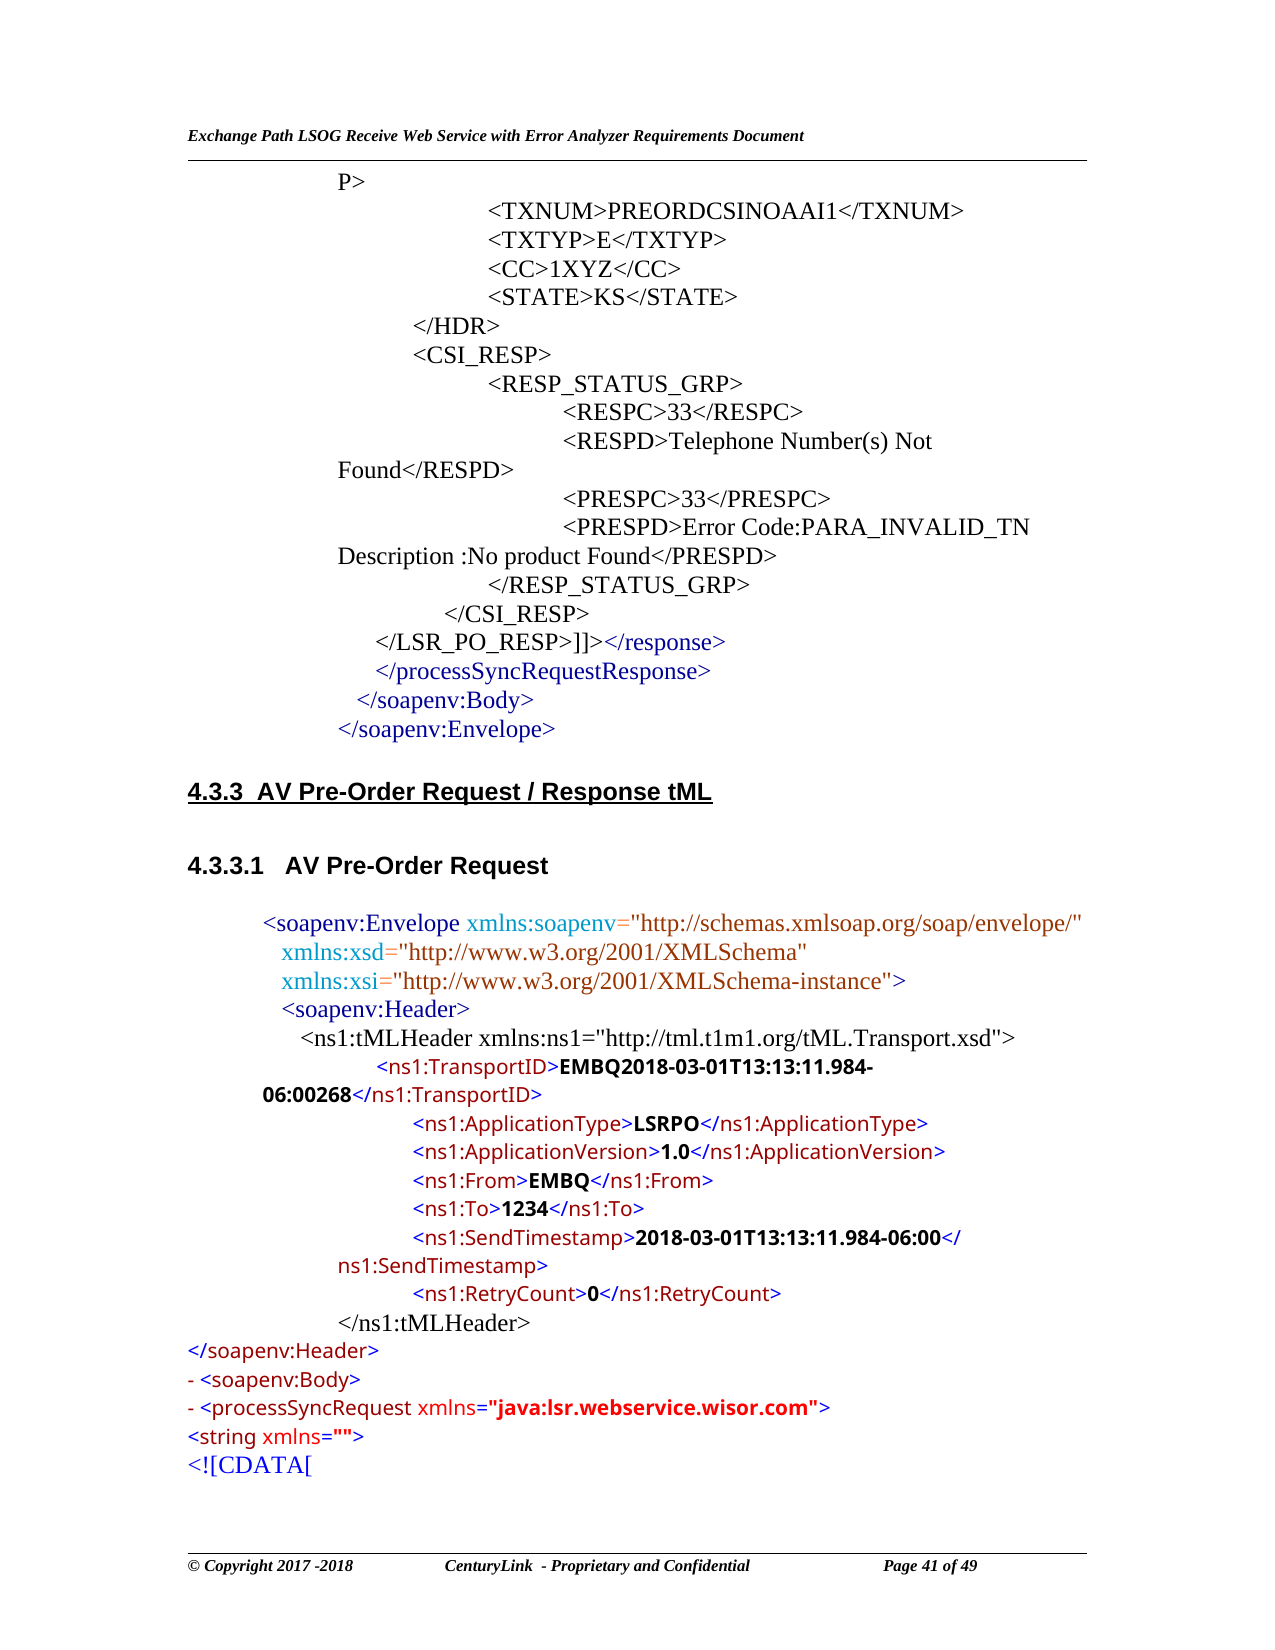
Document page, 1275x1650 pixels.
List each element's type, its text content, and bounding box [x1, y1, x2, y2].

text <ns1:RetryCount>0</ns1:RetryCount> </ns1:tMLHeader> [337, 1279, 1087, 1337]
text - <processSyncRequest xmlns="java:lsr.webservice.wisor.com"> [187, 1393, 1087, 1422]
text <ns1:ApplicationType>LSRPO</ns1:ApplicationType> [337, 1109, 1087, 1137]
text - <soapenv:Body> [187, 1365, 1087, 1393]
subtitle 4.3.3 AV Pre-Order Request / Response tML [187, 777, 1087, 806]
text <soapenv:Envelope xmlns:soapenv="http://schemas.xmlsoap.org/soap/envelope/" xmlns:xsd="http://www.w3.org/2001/XMLSchema" xmlns:xsi="http://www.w3.org/2001/XMLSchema-instance"> <soapenv:Header> <ns1:tMLHeader xmlns:ns1="http://tml.t1m1.org/tML.Transport.xsd"> <ns1:TransportID>EMBQ2018-03-01T13:13:11.984-06:00268</ns1:TransportID> [262, 908, 1087, 1109]
text <ns1:SendTimestamp>2018-03-01T13:13:11.984-06:00</ns1:SendTimestamp> [337, 1223, 1087, 1279]
text 4.3.3.1 AV Pre-Order Request [187, 851, 1087, 879]
text <ns1:From>EMBQ</ns1:From> [337, 1166, 1087, 1194]
text <ns1:ApplicationVersion>1.0</ns1:ApplicationVersion> [337, 1137, 1087, 1166]
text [337, 167, 1087, 771]
text <ns1:To>1234</ns1:To> [337, 1194, 1087, 1223]
text <string xmlns=""> <![CDATA[ [187, 1422, 1087, 1479]
text </soapenv:Header> [187, 1337, 1087, 1365]
